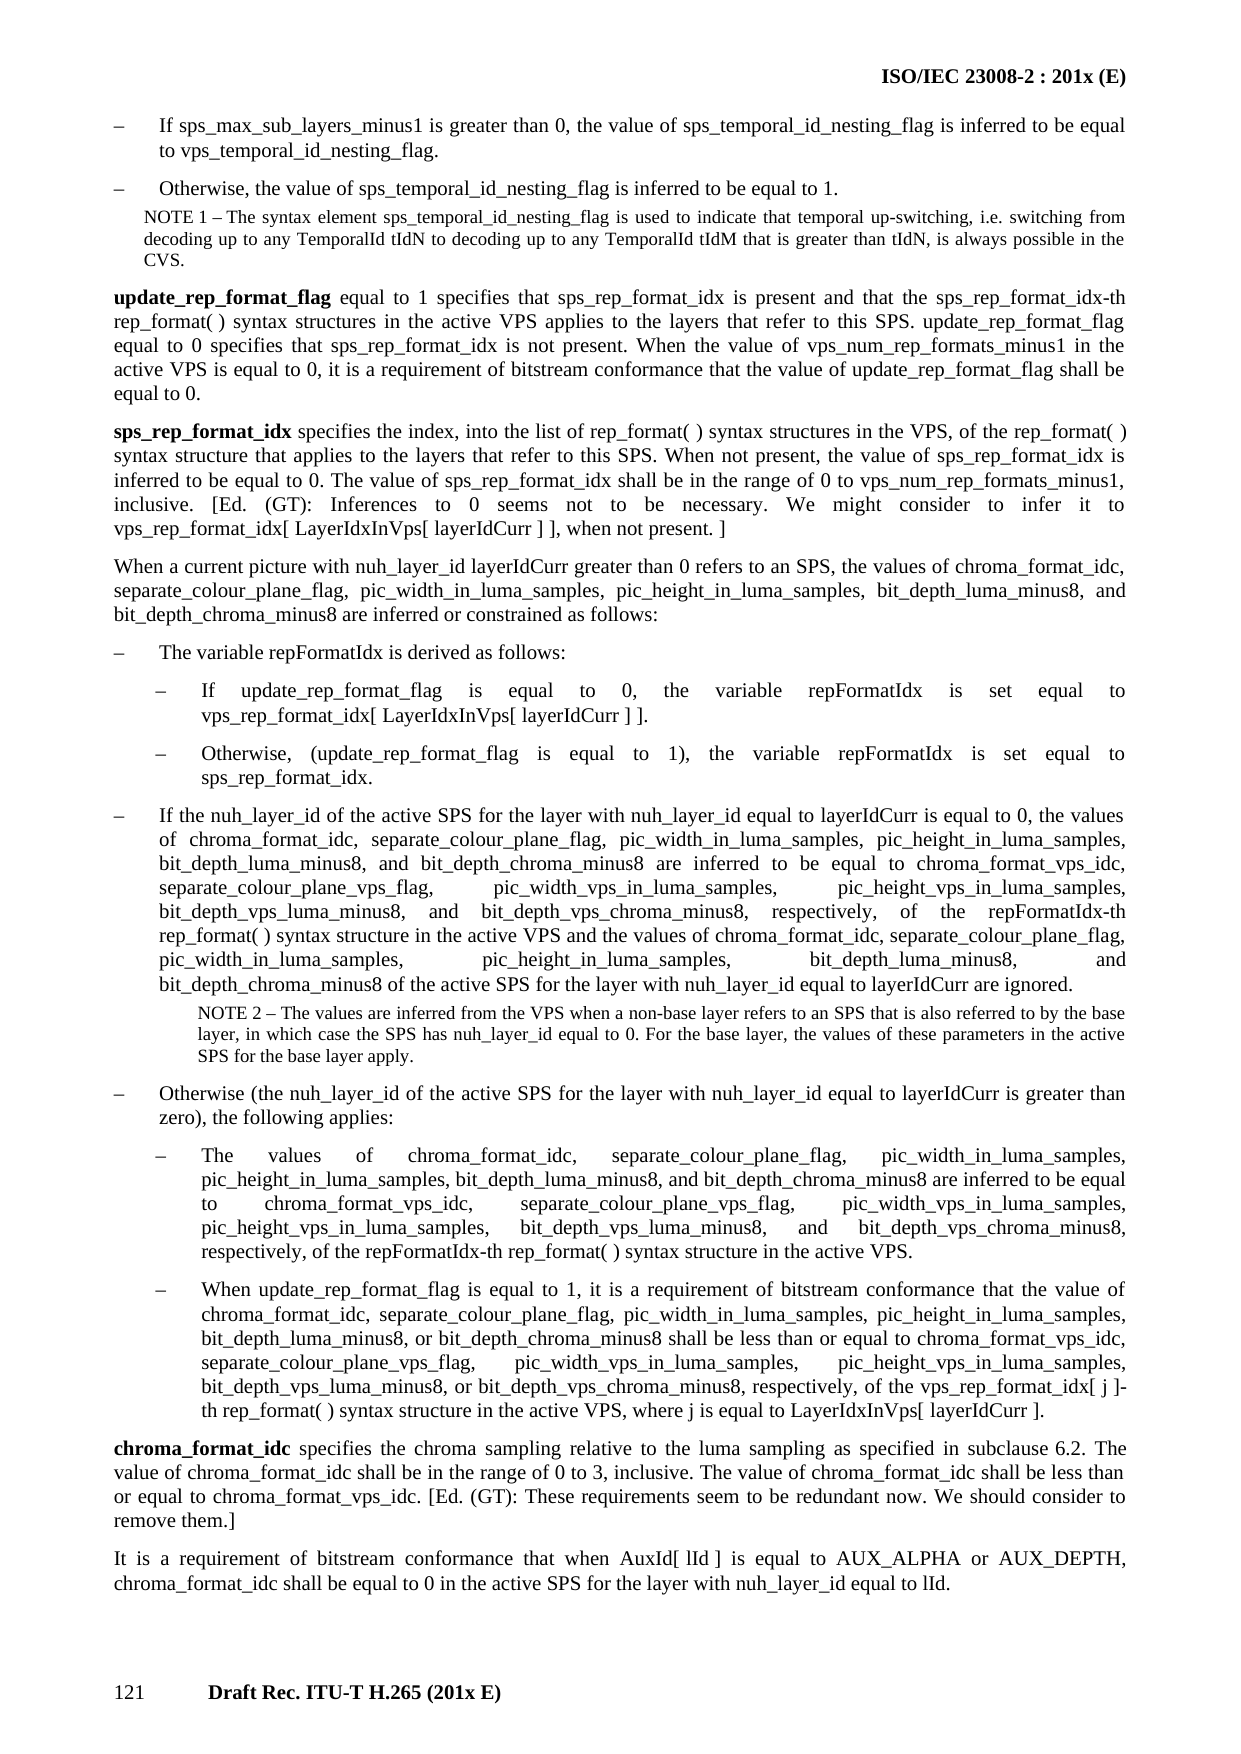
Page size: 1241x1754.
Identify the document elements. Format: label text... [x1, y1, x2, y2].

text – Otherwise (the nuh_layer_id of the active SPS for the layer with nuh_layer_id equal to layerIdCurr is greater than zero), the following applies: [113, 1081, 1127, 1129]
text – If the nuh_layer_id of the active SPS for the layer with nuh_layer_id equal to layerIdCurr is equal to 0, the values of chroma_format_idc, separate_colour_plane_flag, pic_width_in_luma_samples, pic_height_in_luma_samples, bit_depth_luma_minus8, and bit_depth_chroma_minus8 are inferred to be equal to chroma_format_vps_idc, separate_colour_plane_vps_flag, pic_width_vps_in_luma_samples, pic_height_vps_in_luma_samples, bit_depth_vps_luma_minus8, and bit_depth_vps_chroma_minus8, respectively, of the repFormatIdx-th rep_format( ) syntax structure in the active VPS and the values of chroma_format_idc, separate_colour_plane_flag, pic_width_in_luma_samples, pic_height_in_luma_samples, bit_depth_luma_minus8, and bit_depth_chroma_minus8 of the active SPS for the layer with nuh_layer_id equal to layerIdCurr are ignored. [113, 803, 1127, 996]
text – Otherwise, (update_rep_format_flag is equal to 1), the variable repFormatIdx is set equal to sps_rep_format_idx. [155, 741, 1127, 789]
text chroma_format_idc specifies the chroma sampling relative to the luma sampling as specified in subclause 6.2. The value of chroma_format_idc shall be in the range of 0 to 3, inclusive. The value of chroma_format_idc shall be less than or equal to chroma_format_vps_idc. [Ed. (GT): These requirements seem to be redundant now. We should consider to remove them.] [113, 1436, 1127, 1532]
text sps_rep_format_idx specifies the index, into the list of rep_format( ) syntax structures in the VPS, of the rep_format( ) syntax structure that applies to the layers that refer to this SPS. When not present, the value of sps_rep_format_idx is inferred to be equal to 0. The value of sps_rep_format_idx shall be in the range of 0 to vps_num_rep_formats_minus1, inclusive. [Ed. (GT): Inferences to 0 seems not to be necessary. We might consider to infer it to vps_rep_format_idx[ LayerIdxInVps[ layerIdCurr ] ], when not present. ] [113, 419, 1127, 540]
text – When update_rep_format_flag is equal to 1, it is a requirement of bitstream conformance that the value of chroma_format_idc, separate_colour_plane_flag, pic_width_in_luma_samples, pic_height_in_luma_samples, bit_depth_luma_minus8, or bit_depth_chroma_minus8 shall be less than or equal to chroma_format_vps_idc, separate_colour_plane_vps_flag, pic_width_vps_in_luma_samples, pic_height_vps_in_luma_samples, bit_depth_vps_luma_minus8, or bit_depth_vps_chroma_minus8, respectively, of the vps_rep_format_idx[ j ]-th rep_format( ) syntax structure in the active VPS, where j is equal to LayerIdxInVps[ layerIdCurr ]. [155, 1277, 1127, 1422]
text It is a requirement of bitstream conformance that when AuxId[ lId ] is equal to AUX_ALPHA or AUX_DEPTH, chroma_format_idc shall be equal to 0 in the active SPS for the layer with nuh_layer_id equal to lId. [113, 1546, 1127, 1594]
text NOTE 1 – The syntax element sps_temporal_id_nesting_flag is used to indicate that temporal up-switching, i.e. switching from decoding up to any TemporalId tIdN to decoding up to any TemporalId tIdM that is greater than tIdN, is always possible in the CVS. [143, 206, 1127, 271]
text – If sps_max_sub_layers_minus1 is greater than 0, the value of sps_temporal_id_nesting_flag is inferred to be equal to vps_temporal_id_nesting_flag. [113, 113, 1127, 162]
text – Otherwise, the value of sps_temporal_id_nesting_flag is inferred to be equal to 1. [113, 176, 1127, 200]
text – The values of chroma_format_idc, separate_colour_plane_flag, pic_width_in_luma_samples, pic_height_in_luma_samples, bit_depth_luma_minus8, and bit_depth_chroma_minus8 are inferred to be equal to chroma_format_vps_idc, separate_colour_plane_vps_flag, pic_width_vps_in_luma_samples, pic_height_vps_in_luma_samples, bit_depth_vps_luma_minus8, and bit_depth_vps_chroma_minus8, respectively, of the repFormatIdx-th rep_format( ) syntax structure in the active VPS. [155, 1143, 1127, 1263]
text NOTE 2 – The values are inferred from the VPS when a non-base layer refers to an SPS that is also referred to by the base layer, in which case the SPS has nuh_layer_id equal to 0. For the base layer, the values of these parameters in the active SPS for the base layer apply. [197, 1002, 1127, 1066]
text – The variable repFormatIdx is derived as follows: [113, 640, 1127, 664]
text – If update_rep_format_flag is equal to 0, the variable repFormatIdx is set equal to vps_rep_format_idx[ LayerIdxInVps[ layerIdCurr ] ]. [155, 678, 1127, 727]
text update_rep_format_flag equal to 1 specifies that sps_rep_format_idx is present and that the sps_rep_format_idx-th rep_format( ) syntax structures in the active VPS applies to the layers that refer to this SPS. update_rep_format_flag equal to 0 specifies that sps_rep_format_idx is not present. When the value of vps_num_rep_formats_minus1 in the active VPS is equal to 0, it is a requirement of bitstream conformance that the value of update_rep_format_flag shall be equal to 0. [113, 285, 1127, 405]
text When a current picture with nuh_layer_id layerIdCurr greater than 0 refers to an SPS, the values of chroma_format_idc, separate_colour_plane_flag, pic_width_in_luma_samples, pic_height_in_luma_samples, bit_depth_luma_minus8, and bit_depth_chroma_minus8 are inferred or constrained as follows: [113, 554, 1127, 626]
